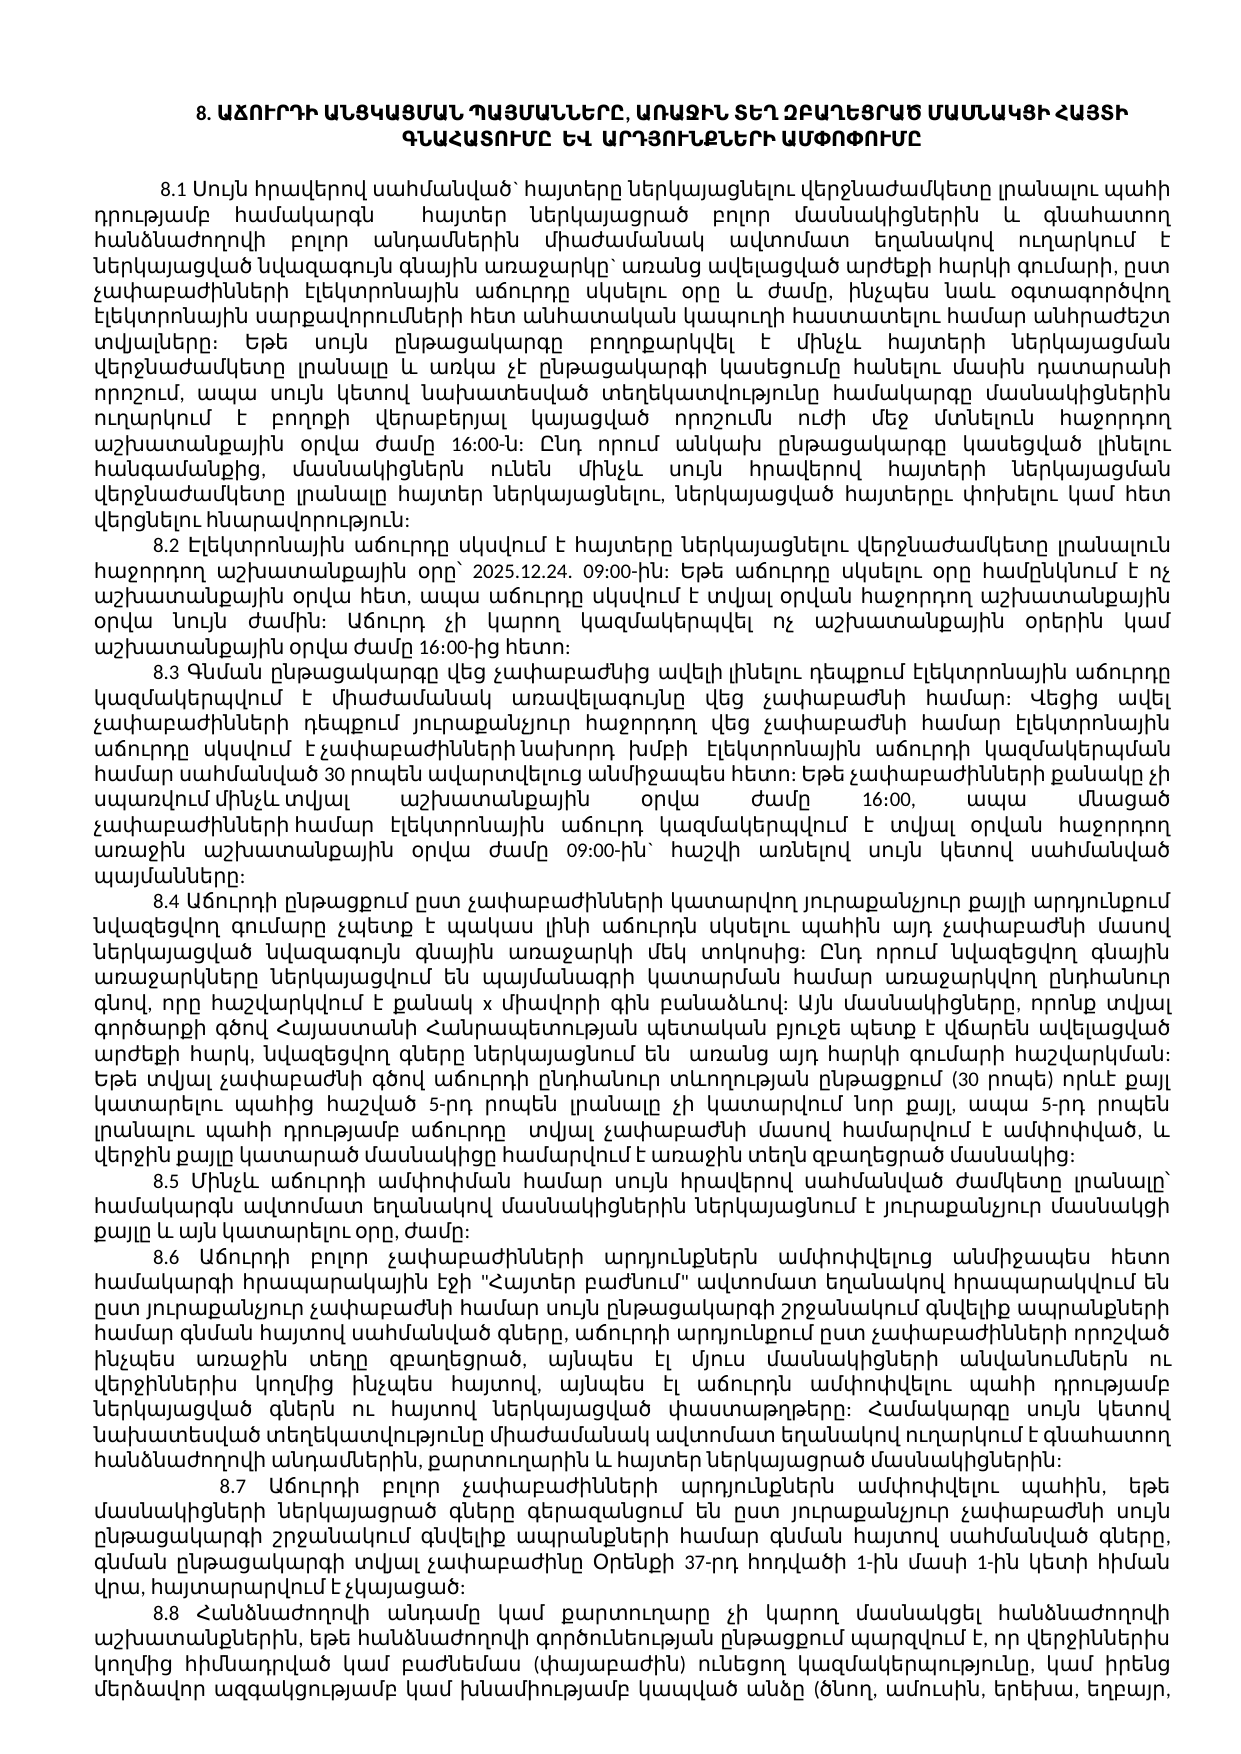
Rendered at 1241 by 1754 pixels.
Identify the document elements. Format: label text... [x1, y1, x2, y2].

text ԳՆԱՀԱՏՈՒՄԸ ԵՎ ԱՐԴՅՈՒՆՔՆԵՐԻ ԱՄՓՈՓՈՒՄԸ [94, 126, 1171, 151]
text 8.2 Էլեկտրոնային աճուրդը սկսվում է հայտերը ներկայացնելու վերջնաժամկետը լրանալուն հաջորդող աշխատանքային օրը՝ 2025.12.24. 09:00 -ին: Եթե աճուրդը սկսելու օրը համընկնում է ոչ աշխատանքային օրվա հետ, ապա աճուրդը սկսվում է տվյալ օրվան հաջորդող աշխատանքային օրվա նույն ժամին: Աճուրդ չի կարող կազմակերպվել ոչ աշխատանքային օրերին կամ աշխատանքային օրվա ժամը 16։00-ից հետո: [94, 532, 1171, 659]
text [94, 1600, 1171, 1702]
text 8.3 Գնման ընթացակարգը վեց չափաբաժնից ավելի լինելու դեպքում էլեկտրոնային աճուրդը կազմակերպվում է միաժամանակ առավելագույնը վեց չափաբաժնի համար: Վեցից ավել չափաբաժինների դեպքում յուրաքանչյուր հաջորդող վեց չափաբաժնի համար էլեկտրոնային աճուրդը սկսվում է չափաբաժինների նախորդ խմբի էլեկտրոնային աճուրդի կազմակերպման համար սահմանված 30 րոպեն ավարտվելուց անմիջապես հետո: Եթե չափաբաժինների քանակը չի սպառվում մինչև տվյալ աշխատանքային օրվա ժամը 16։00, ապա մնացած չափաբաժինների համար էլեկտրոնային աճուրդ կազմակերպվում է տվյալ օրվան հաջորդող առաջին աշխատանքային օրվա ժամը 09:00-ին` հաշվի առնելով սույն կետով սահմանված պայմանները: [94, 659, 1171, 888]
text 8.7 Աճուրդի բոլոր չափաբաժինների արդյունքներն ամփոփվելու պահին, եթե մասնակիցների ներկայացրած գները գերազանցում են ըստ յուրաքանչյուր չափաբաժնի սույն ընթացակարգի շրջանակում գնվելիք ապրանքների համար գնման հայտով սահմանված գները, գնման ընթացակարգի տվյալ չափաբաժինը Օրենքի 37-րդ հոդվածի 1-ին մասի 1-ին կետի հիման վրա, հայտարարվում է չկայացած: [94, 1473, 1171, 1600]
text 8.4 Աճուրդի ընթացքում ըստ չափաբաժինների կատարվող յուրաքանչյուր քայլի արդյունքում նվազեցվող գումարը չպետք է պակաս լինի աճուրդն սկսելու պահին այդ չափաբաժնի մասով ներկայացված նվազագույն գնային առաջարկի մեկ տոկոսից: Ընդ որում նվազեցվող գնային առաջարկները ներկայացվում են պայմանագրի կատարման համար առաջարկվող ընդհանուր գնով, որը հաշվարկվում է քանակ x միավորի գին բանաձևով: Այն մասնակիցները, որոնք տվյալ գործարքի գծով Հայաստանի Հանրապետության պետական բյուջե պետք է վճարեն ավելացված արժեքի հարկ, նվազեցվող գները ներկայացնում են առանց այդ հարկի գումարի հաշվարկման: Եթե տվյալ չափաբաժնի գծով աճուրդի ընդհանուր տևողության ընթացքում (30 րոպե) որևէ քայլ կատարելու պահից հաշված 5-րդ րոպեն լրանալը չի կատարվում նոր քայլ, ապա 5-րդ րոպեն լրանալու պահի դրությամբ աճուրդը տվյալ չափաբաժնի մասով համարվում է ամփոփված, և վերջին քայլը կատարած մասնակիցը համարվում է առաջին տեղն զբաղեցրած մասնակից: [94, 888, 1171, 1168]
text 8.5 Մինչև աճուրդի ամփոփման համար սույն հրավերով սահմանված ժամկետը լրանալը՝ համակարգն ավտոմատ եղանակով մասնակիցներին ներկայացնում է յուրաքանչյուր մասնակցի քայլը և այն կատարելու օրը, ժամը: [94, 1168, 1171, 1244]
text 8.6 Աճուրդի բոլոր չափաբաժինների արդյունքներն ամփոփվելուց անմիջապես հետո համակարգի հրապարակային էջի "Հայտեր բաժնում" ավտոմատ եղանակով հրապարակվում են ըստ յուրաքանչյուր չափաբաժնի համար սույն ընթացակարգի շրջանակում գնվելիք ապրանքների համար գնման հայտով սահմանված գները, աճուրդի արդյունքում ըստ չափաբաժինների որոշված ինչպես առաջին տեղը զբաղեցրած, այնպես էլ մյուս մասնակիցների անվանումներն ու վերջիններիս կողմից ինչպես հայտով, այնպես էլ աճուրդն ամփոփվելու պահի դրությամբ ներկայացված գներն ու հայտով ներկայացված փաստաթղթերը: Համակարգը սույն կետով նախատեսված տեղեկատվությունը միաժամանակ ավտոմատ եղանակով ուղարկում է գնահատող հանձնաժողովի անդամներին, քարտուղարին և հայտեր ներկայացրած մասնակիցներին: [94, 1244, 1171, 1473]
text 8.1 Սույն հրավերով սահմանված` հայտերը ներկայացնելու վերջնաժամկետը լրանալու պահի դրությամբ համակարգն հայտեր ներկայացրած բոլոր մասնակիցներին և գնահատող հանձնաժողովի բոլոր անդամներին միաժամանակ ավտոմատ եղանակով ուղարկում է ներկայացված նվազագույն գնային առաջարկը` առանց ավելացված արժեքի հարկի գումարի, ըստ չափաբաժինների էլեկտրոնային աճուրդը սկսելու օրը և ժամը, ինչպես նաև օգտագործվող էլեկտրոնային սարքավորումների հետ անհատական կապուղի հաստատելու համար անհրաժեշտ տվյալները։ Եթե սույն ընթացակարգը բողոքարկվել է մինչև հայտերի ներկայացման վերջնաժամկետը լրանալը և առկա չէ ընթացակարգի կասեցումը հանելու մասին դատարանի որոշում, ապա սույն կետով նախատեսված տեղեկատվությունը համակարգը մասնակիցներին ուղարկում է բողոքի վերաբերյալ կայացված որոշումն ուժի մեջ մտնելուն հաջորդող աշխատանքային օրվա ժամը 16:00-ն: Ընդ որում անկախ ընթացակարգը կասեցված լինելու հանգամանքից, մասնակիցներն ունեն մինչև սույն հրավերով հայտերի ներկայացման վերջնաժամկետը լրանալը հայտեր ներկայացնելու, ներկայացված հայտերըւ փոխելու կամ հետ վերցնելու հնարավորություն: [94, 177, 1171, 532]
text 8. ԱՃՈՒՐԴԻ ԱՆՑԿԱՑՄԱՆ ՊԱՅՄԱՆՆԵՐԸ, ԱՌԱՋԻՆ ՏԵՂ ԶԲԱՂԵՑՐԱԾ ՄԱՍՆԱԿՑԻ ՀԱՅՏԻ [94, 100, 1171, 126]
